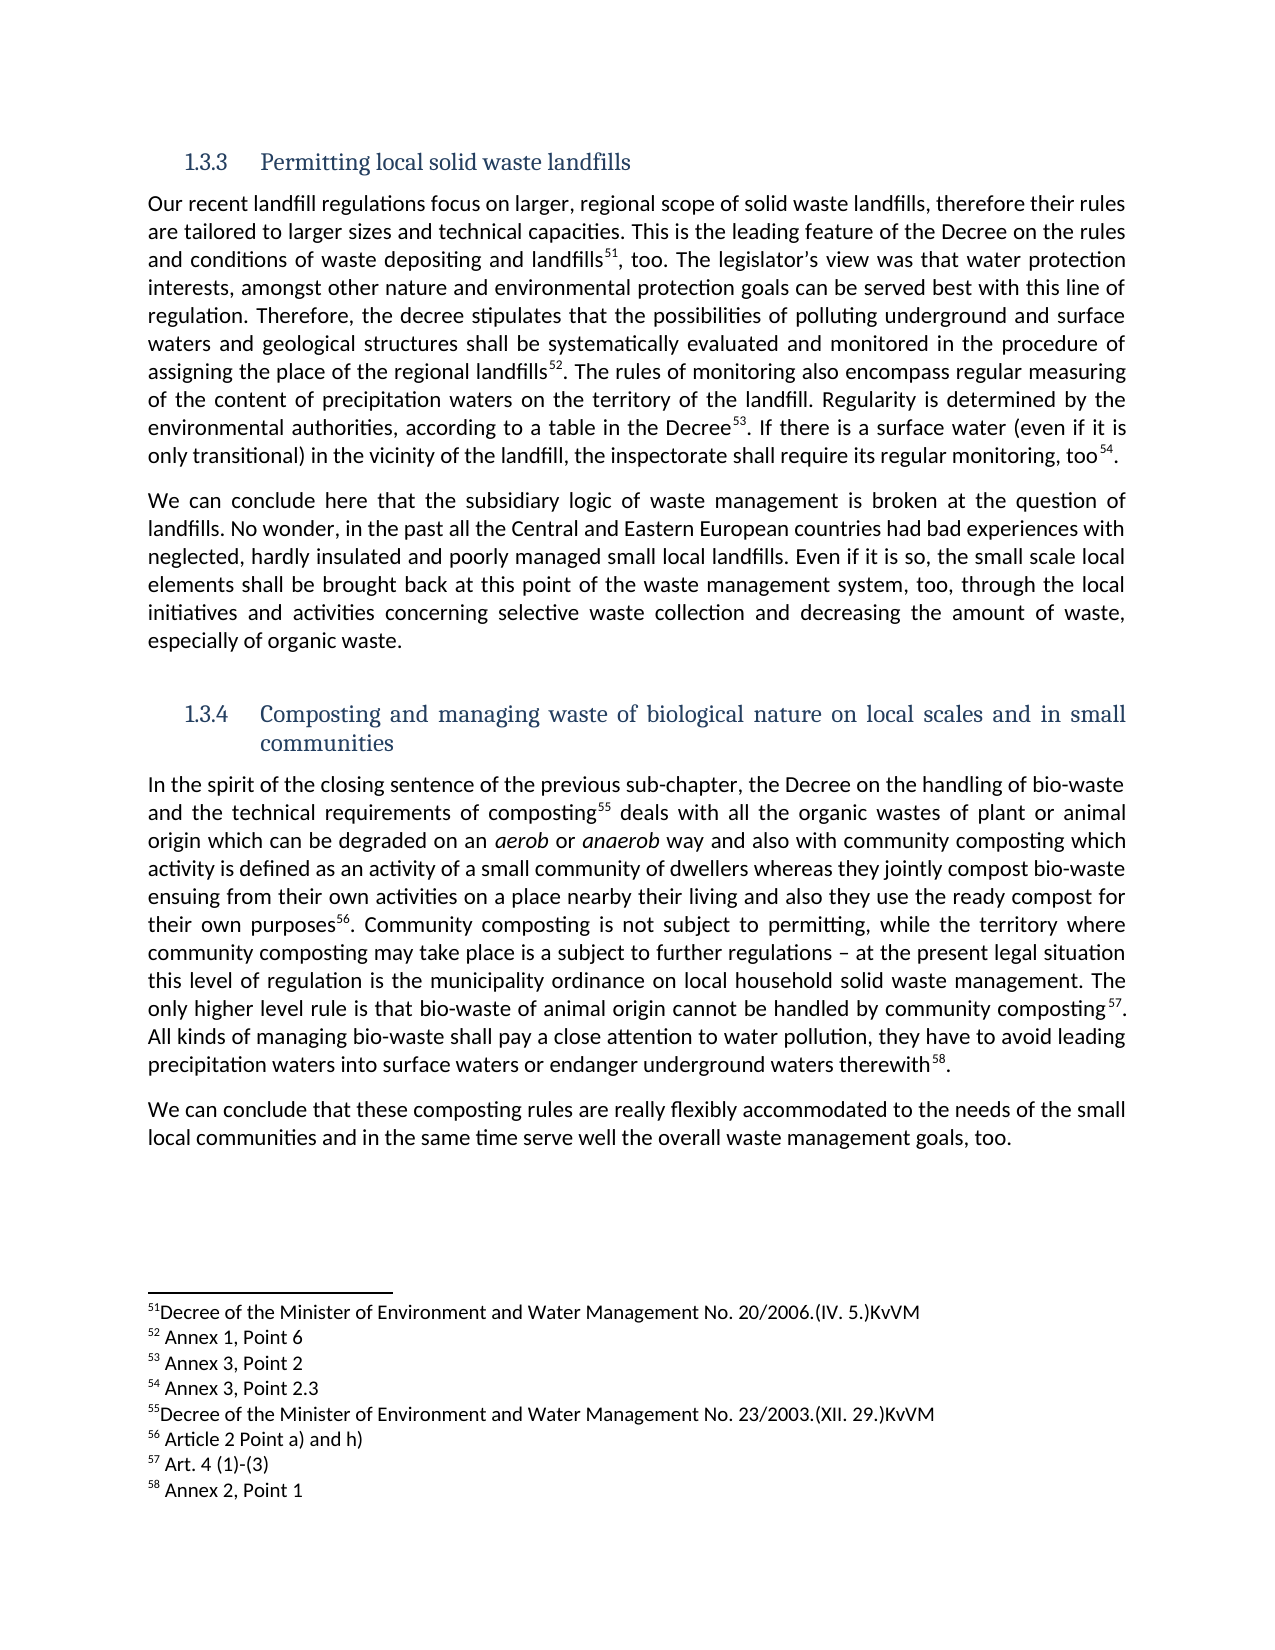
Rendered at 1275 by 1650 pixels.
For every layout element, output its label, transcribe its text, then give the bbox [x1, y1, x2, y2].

text We can conclude that these composting rules are really flexibly accommodated to the needs of the small local communities and in the same time serve well the overall waste management goals, too. [148, 1095, 1127, 1151]
subtitle Composting and managing waste of biological nature on local scales and in small communities [185, 700, 1127, 758]
text In the spirit of the closing sentence of the previous sub-chapter, the Decree on the handling of bio-waste and the technical requirements of composting deals with all the organic wastes of plant or animal origin which can be degraded on an aerob or anaerob way and also with community composting which activity is defined as an activity of a small community of dwellers whereas they jointly compost bio-waste ensuing from their own activities on a place nearby their living and also they use the ready compost for their own purposes. Community composting is not subject to permitting, while the territory where community composting may take place is a subject to further regulations – at the present legal situation this level of regulation is the municipality ordinance on local household solid waste management. The only higher level rule is that bio-waste of animal origin cannot be handled by community composting. All kinds of managing bio-waste shall pay a close attention to water pollution, they have to avoid leading precipitation waters into surface waters or endanger underground waters therewith. [148, 770, 1127, 1078]
subtitle Permitting local solid waste landfills [185, 148, 1127, 176]
text We can conclude here that the subsidiary logic of waste management is broken at the question of landfills. No wonder, in the past all the Central and Eastern European countries had bad experiences with neglected, hardly insulated and poorly managed small local landfills. Even if it is so, the small scale local elements shall be brought back at this point of the waste management system, too, through the local initiatives and activities concerning selective waste collection and decreasing the amount of waste, especially of organic waste. [148, 486, 1127, 654]
text Our recent landfill regulations focus on larger, regional scope of solid waste landfills, therefore their rules are tailored to larger sizes and technical capacities. This is the leading feature of the Decree on the rules and conditions of waste depositing and landfills, too. The legislator’s view was that water protection interests, amongst other nature and environmental protection goals can be served best with this line of regulation. Therefore, the decree stipulates that the possibilities of polluting underground and surface waters and geological structures shall be systematically evaluated and monitored in the procedure of assigning the place of the regional landfills. The rules of monitoring also encompass regular measuring of the content of precipitation waters on the territory of the landfill. Regularity is determined by the environmental authorities, according to a table in the Decree. If there is a surface water (even if it is only transitional) in the vicinity of the landfill, the inspectorate shall require its regular monitoring, too. [148, 189, 1127, 469]
